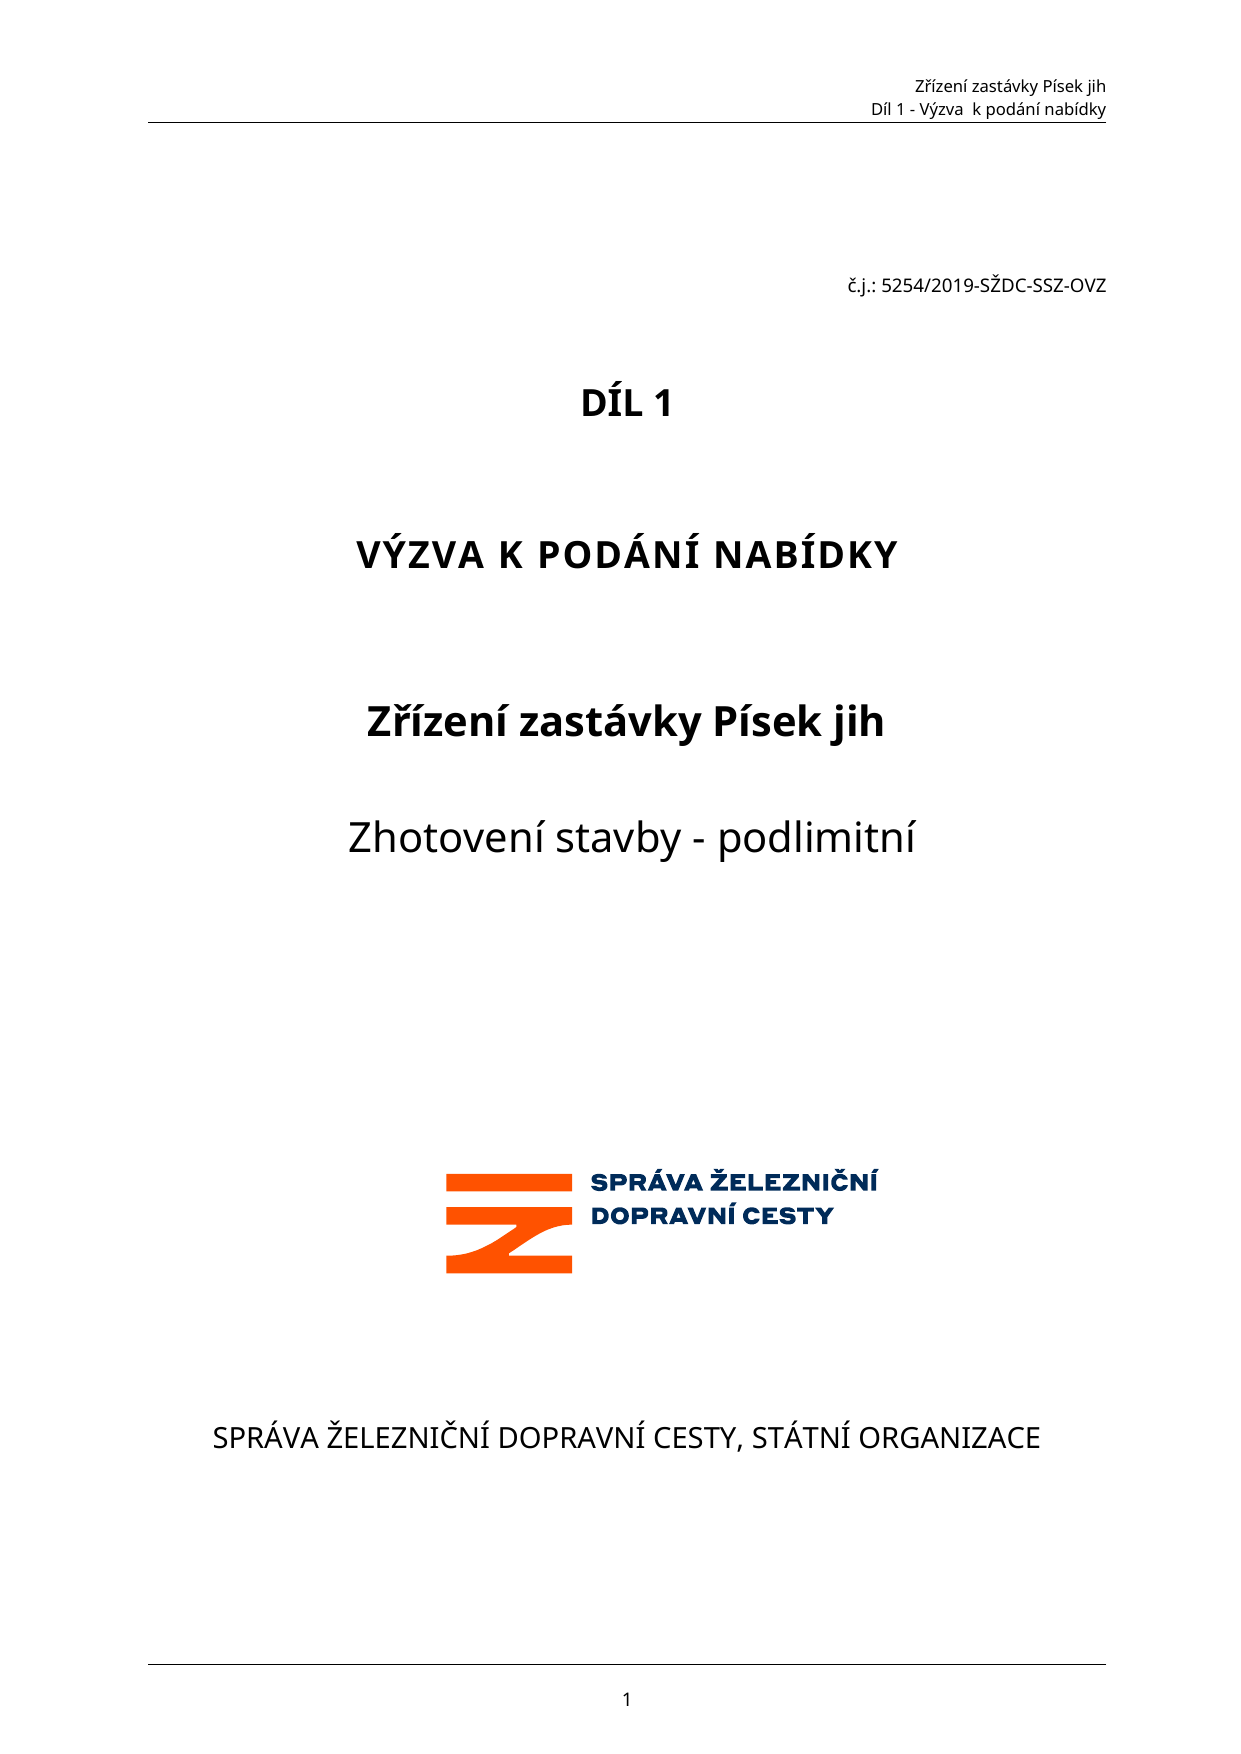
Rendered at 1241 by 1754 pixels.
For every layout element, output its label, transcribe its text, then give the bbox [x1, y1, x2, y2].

text č.j.: 5254/2019-SŽDC-SSZ-OVZ [148, 272, 1106, 298]
text VÝZVA K PODÁNÍ NABÍDKY [148, 529, 1106, 580]
text DÍL 1 [148, 377, 1106, 428]
text SPRÁVA ŽELEZNIČNÍ DOPRAVNÍ CESTY, STÁTNÍ ORGANIZACE [148, 1417, 1106, 1457]
text Zhotovení stavby - podlimitní [148, 808, 1106, 864]
text Zřízení zastávky Písek jih [148, 692, 1106, 749]
